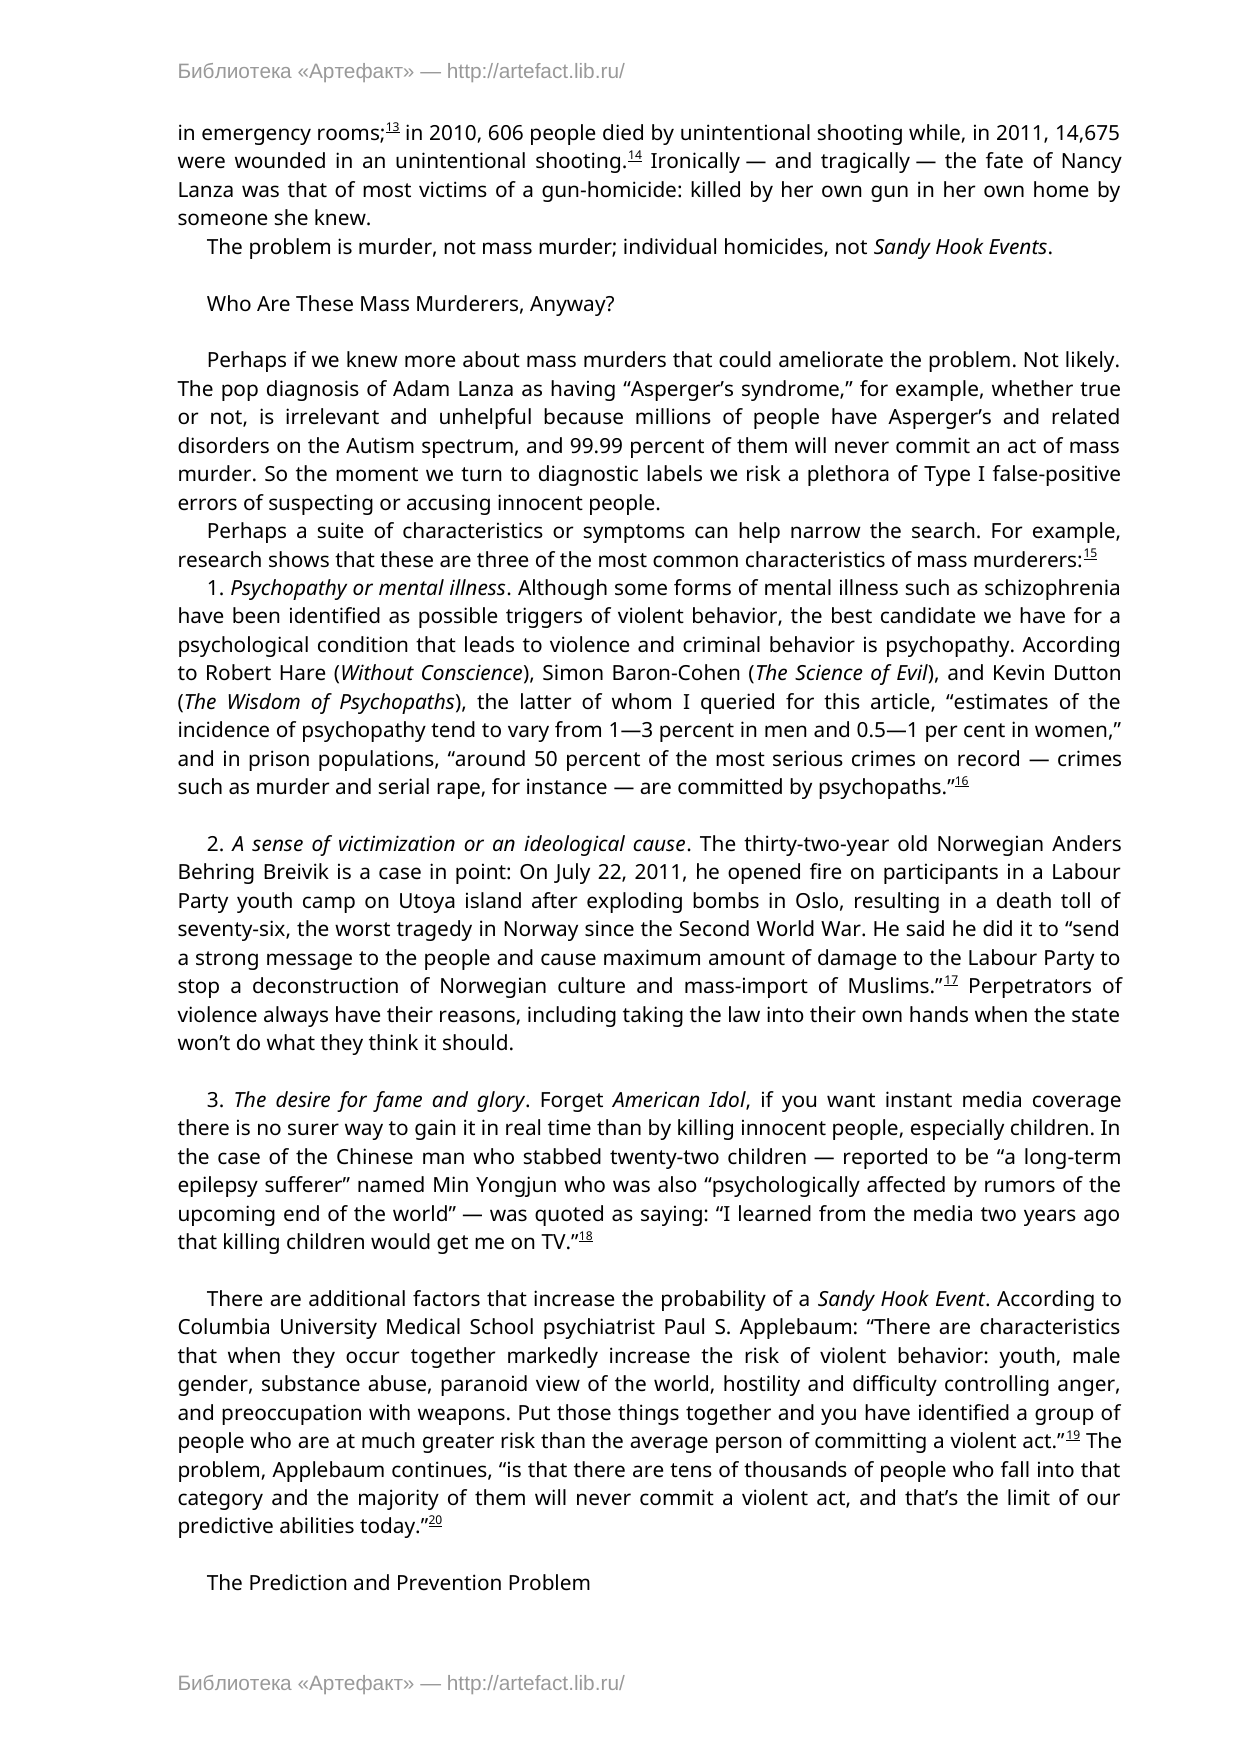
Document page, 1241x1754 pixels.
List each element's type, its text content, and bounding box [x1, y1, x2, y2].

text Perhaps a suite of characteristics or symptoms can help narrow the search. For example, research shows that these are three of the most common characteristics of mass murderers:15 [177, 516, 1122, 573]
subtitle Who Are These Mass Murderers, Anyway? [177, 289, 1122, 317]
text There are additional factors that increase the probability of a Sandy Hook Event. According to Columbia University Medical School psychiatrist Paul S. Applebaum: “There are characteristics that when they occur together markedly increase the risk of violent behavior: youth, male gender, substance abuse, paranoid view of the world, hostility and difficulty controlling anger, and preoccupation with weapons. Put those things together and you have identified a group of people who are at much greater risk than the average person of committing a violent act.”19 The problem, Applebaum continues, “is that there are tens of thousands of people who fall into that category and the majority of them will never commit a violent act, and that’s the limit of our predictive abilities today.”20 [177, 1284, 1122, 1540]
text The problem is murder, not mass murder; individual homicides, not Sandy Hook Events. [177, 232, 1122, 260]
text Perhaps if we knew more about mass murders that could ameliorate the problem. Not likely. The pop diagnosis of Adam Lanza as having “Asperger’s syndrome,” for example, whether true or not, is irrelevant and unhelpful because millions of people have Asperger’s and related disorders on the Autism spectrum, and 99.99 percent of them will never commit an act of mass murder. So the moment we turn to diagnostic labels we risk a plethora of Type I false-positive errors of suspecting or accusing innocent people. [177, 346, 1122, 516]
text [177, 118, 1122, 232]
text 1. Psychopathy or mental illness. Although some forms of mental illness such as schizophrenia have been identified as possible triggers of violent behavior, the best candidate we have for a psychological condition that leads to violence and criminal behavior is psychopathy. According to Robert Hare (Without Conscience), Simon Baron-Cohen (The Science of Evil), and Kevin Dutton (The Wisdom of Psychopaths), the latter of whom I queried for this article, “estimates of the incidence of psychopathy tend to vary from 1—3 percent in men and 0.5—1 per cent in women,” and in prison populations, “around 50 percent of the most serious crimes on record — crimes such as murder and serial rape, for instance — are committed by psychopaths.”16 [177, 573, 1122, 801]
text 2. A sense of victimization or an ideological cause. The thirty-two-year old Norwegian Anders Behring Breivik is a case in point: On July 22, 2011, he opened fire on participants in a Labour Party youth camp on Utoya island after exploding bombs in Oslo, resulting in a death toll of seventy-six, the worst tragedy in Norway since the Second World War. He said he did it to “send a strong message to the people and cause maximum amount of damage to the Labour Party to stop a deconstruction of Norwegian culture and mass-import of Muslims.”17 Perpetrators of violence always have their reasons, including taking the law into their own hands when the state won’t do what they think it should. [177, 829, 1122, 1057]
subtitle The Prediction and Prevention Problem [177, 1568, 1122, 1597]
text 3. The desire for fame and glory. Forget American Idol, if you want instant media coverage there is no surer way to gain it in real time than by killing innocent people, especially children. In the case of the Chinese man who stabbed twenty-two children — reported to be “a long-term epilepsy sufferer” named Min Yongjun who was also “psychologically affected by rumors of the upcoming end of the world” — was quoted as saying: “I learned from the media two years ago that killing children would get me on TV.”18 [177, 1085, 1122, 1256]
